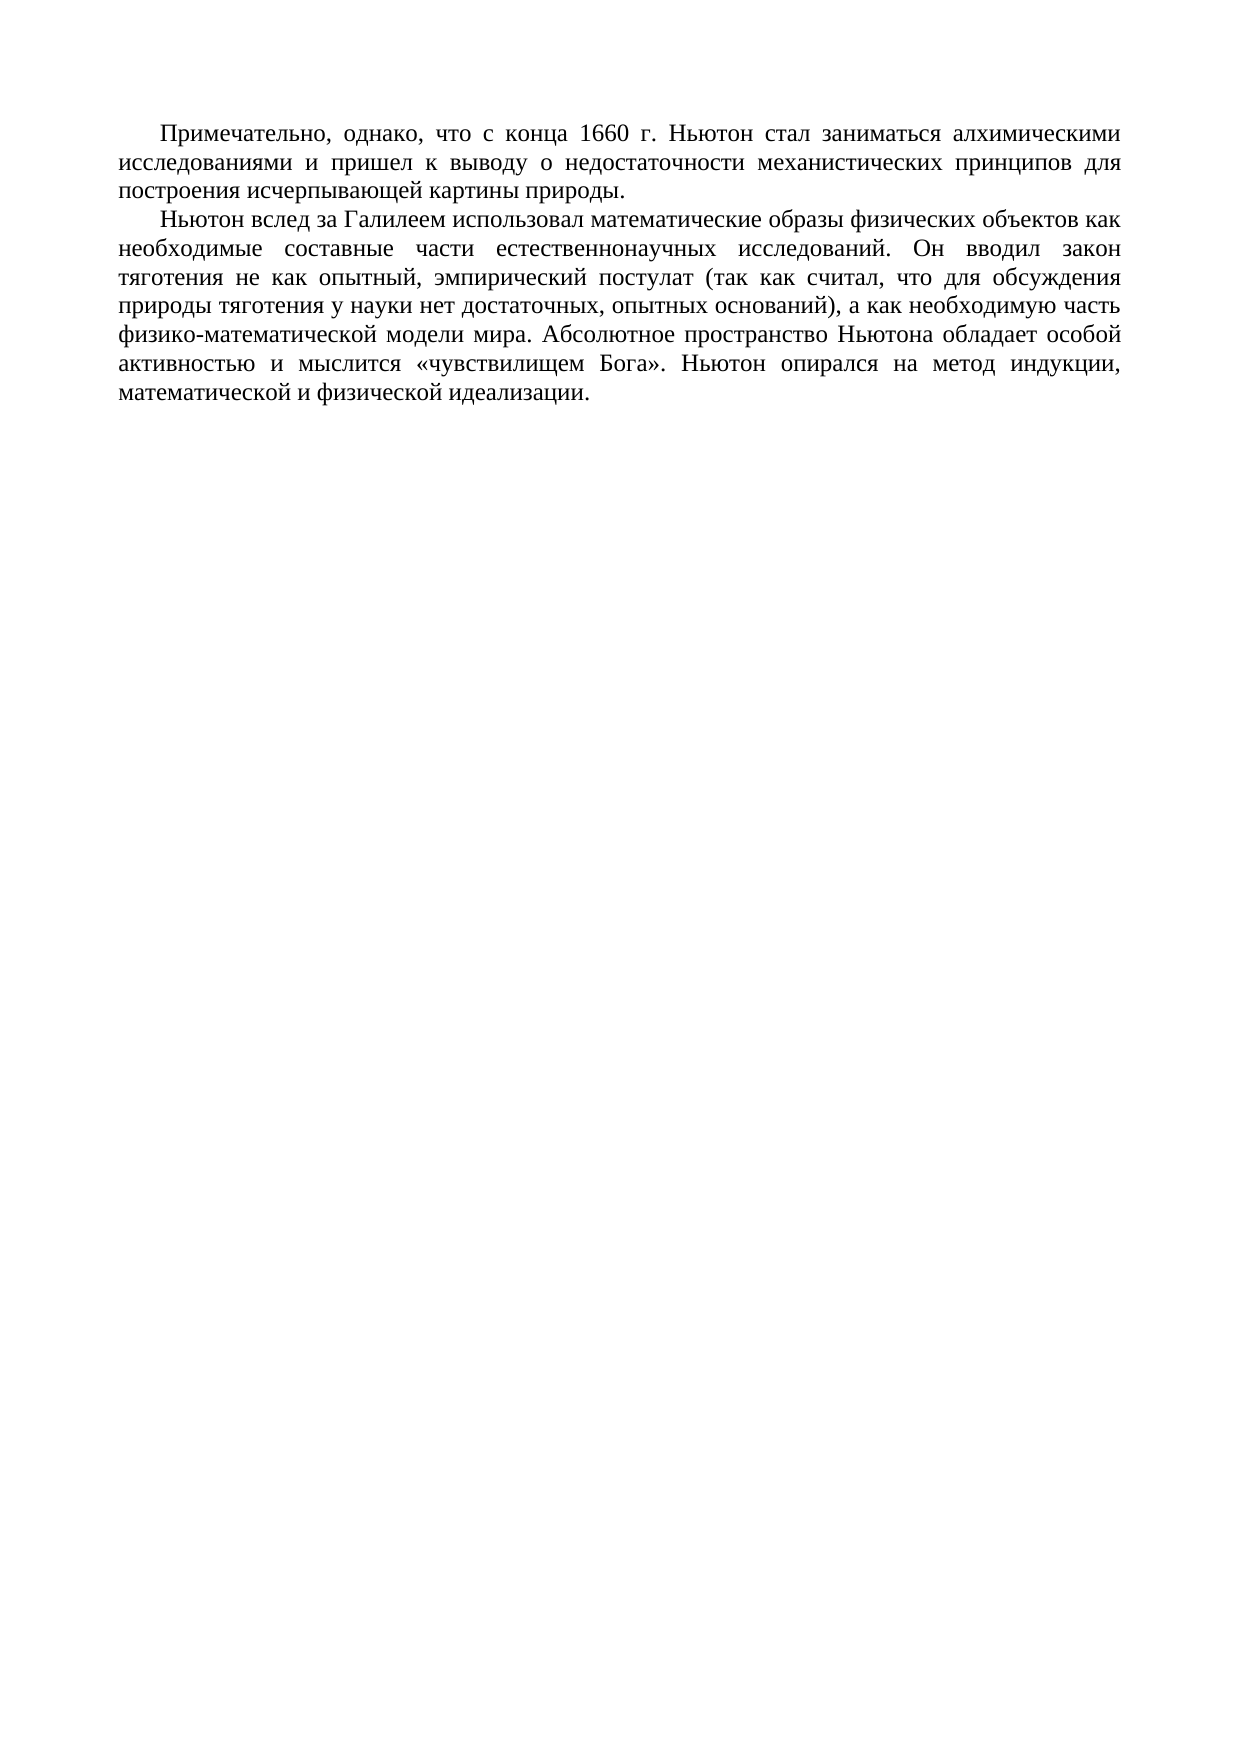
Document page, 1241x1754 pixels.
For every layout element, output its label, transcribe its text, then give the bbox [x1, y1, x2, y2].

text Ньютон вслед за Галилеем использовал математические образы физических объектов как необходимые составные части естественнонаучных исследований. Он вводил закон тяготения не как опытный, эмпирический постулат (так как считал, что для обсуждения природы тяготения у науки нет достаточных, опытных оснований), а как необходимую часть физико-математической модели мира. Абсолютное пространство Ньютона обладает особой активностью и мыслится «чувствилищем Бога». Ньютон опирался на метод индукции, математической и физической идеализации. [118, 204, 1122, 406]
text Примечательно, однако, что с конца . Ньютон стал заниматься алхимическими исследованиями и пришел к выводу о недостаточности механистических принципов для построения исчерпывающей картины природы. [118, 118, 1122, 204]
